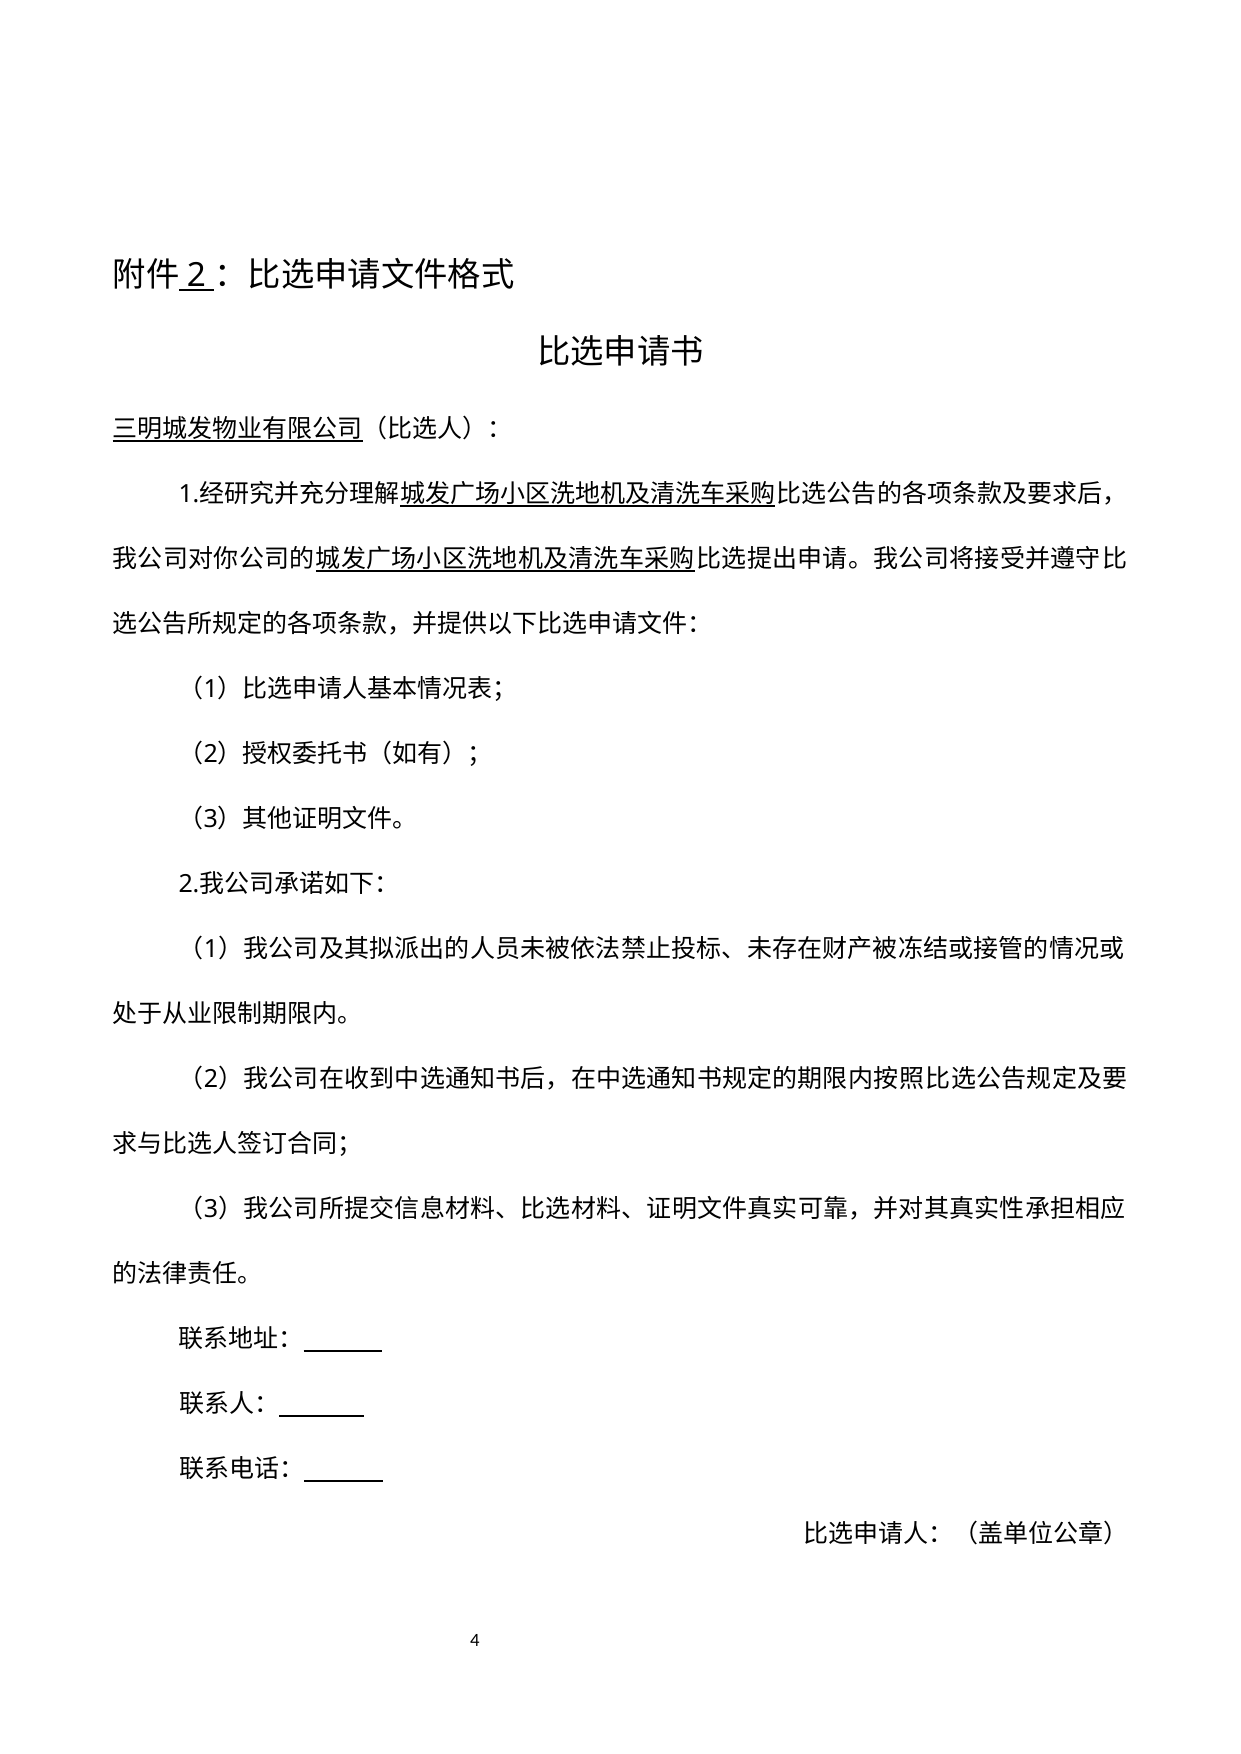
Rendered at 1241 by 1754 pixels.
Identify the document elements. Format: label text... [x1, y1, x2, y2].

text 1.经研究并充分理解城发广场小区洗地机及清洗车采购比选公告的各项条款及要求后，我公司对你公司的城发广场小区洗地机及清洗车采购比选提出申请。我公司将接受并遵守比选公告所规定的各项条款，并提供以下比选申请文件： [112, 459, 1128, 654]
text 比选申请书 [112, 317, 1128, 382]
list 其他证明文件。 [112, 784, 1128, 849]
list 授权委托书（如有）； [112, 719, 1128, 784]
text 2.我公司承诺如下： [112, 849, 1128, 914]
text 联系电话： [112, 1434, 1128, 1499]
text （1）比选申请人基本情况表； [112, 654, 1128, 719]
text 联系人： [112, 1369, 1128, 1434]
text （1）我公司及其拟派出的人员未被依法禁止投标、未存在财产被冻结或接管的情况或处于从业限制期限内。 [112, 914, 1128, 1044]
text 三明城发物业有限公司（比选人）： [112, 394, 1128, 459]
text （3）我公司所提交信息材料、比选材料、证明文件真实可靠，并对其真实性承担相应的法律责任。 [112, 1174, 1128, 1304]
text 附件 2 ：比选申请文件格式 [112, 239, 1128, 304]
text （2）我公司在收到中选通知书后，在中选通知书规定的期限内按照比选公告规定及要求与比选人签订合同； [112, 1044, 1128, 1174]
text 联系地址： [112, 1304, 1128, 1369]
text 比选申请人：（盖单位公章） [112, 1499, 1128, 1564]
